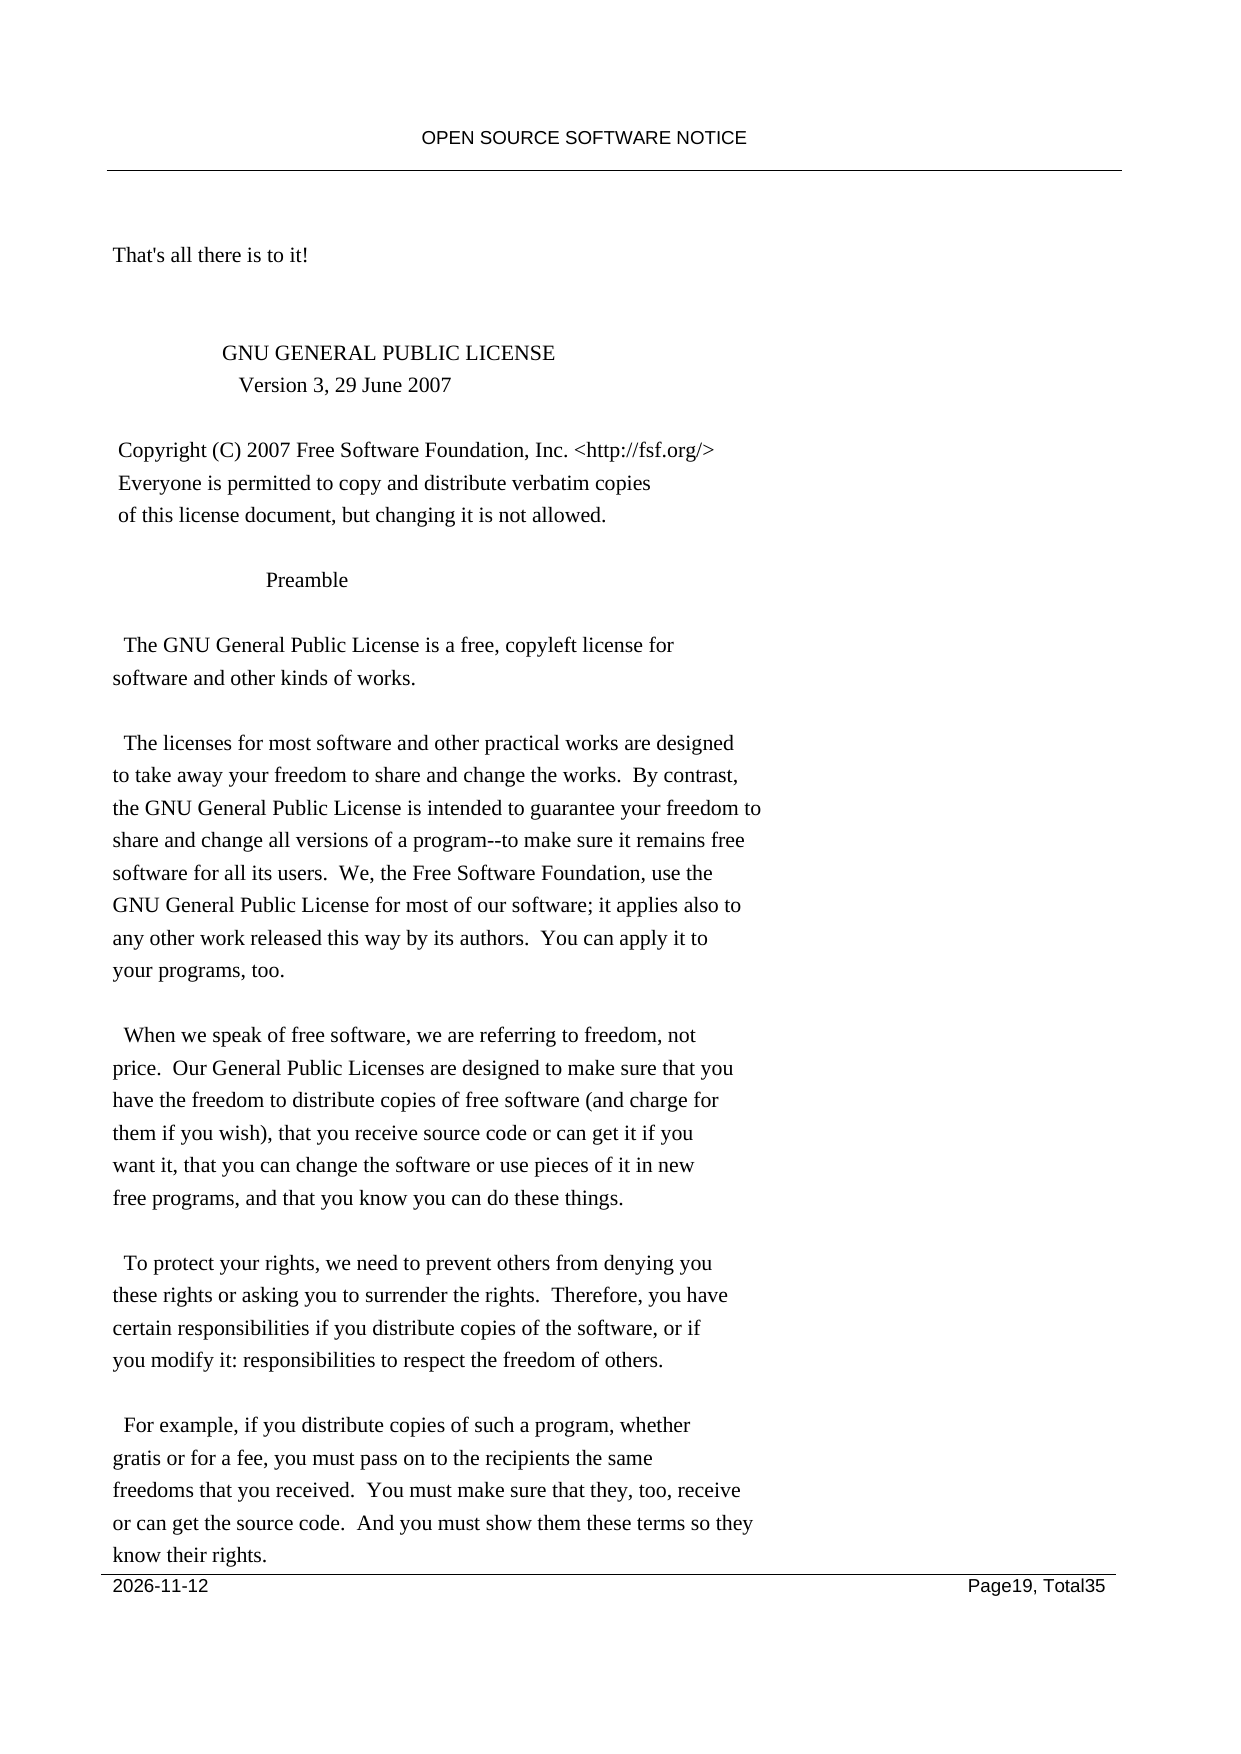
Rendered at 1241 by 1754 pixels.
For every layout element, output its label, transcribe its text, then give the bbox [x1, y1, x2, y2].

text certain responsibilities if you distribute copies of the software, or if [112, 1311, 1128, 1344]
text the GNU General Public License is intended to guarantee your freedom to [112, 791, 1128, 824]
text want it, that you can change the software or use pieces of it in new [112, 1149, 1128, 1181]
text That's all there is to it! GNU GENERAL PUBLIC LICENSE [112, 239, 1128, 369]
text Everyone is permitted to copy and distribute verbatim copies [112, 466, 1128, 499]
text have the freedom to distribute copies of free software (and charge for [112, 1084, 1128, 1116]
text free programs, and that you know you can do these things. [112, 1181, 1128, 1214]
text of this license document, but changing it is not allowed. [112, 499, 1128, 531]
text Preamble [112, 564, 1128, 596]
text Copyright (C) 2007 Free Software Foundation, Inc. <http://fsf.org/> [112, 434, 1128, 466]
text share and change all versions of a program--to make sure it remains free [112, 824, 1128, 856]
text software and other kinds of works. [112, 661, 1128, 694]
text these rights or asking you to surrender the rights. Therefore, you have [112, 1279, 1128, 1311]
text any other work released this way by its authors. You can apply it to [112, 921, 1128, 954]
text The GNU General Public License is a free, copyleft license for [112, 629, 1128, 661]
text you modify it: responsibilities to respect the freedom of others. [112, 1344, 1128, 1376]
text The licenses for most software and other practical works are designed [112, 726, 1128, 759]
text Version 3, 29 June 2007 [112, 369, 1128, 401]
text know their rights. [112, 1539, 1128, 1571]
text To protect your rights, we need to prevent others from denying you [112, 1246, 1128, 1279]
text software for all its users. We, the Free Software Foundation, use the [112, 856, 1128, 889]
text gratis or for a fee, you must pass on to the recipients the same [112, 1441, 1128, 1474]
text When we speak of free software, we are referring to freedom, not [112, 1019, 1128, 1051]
text price. Our General Public Licenses are designed to make sure that you [112, 1051, 1128, 1084]
text them if you wish), that you receive source code or can get it if you [112, 1116, 1128, 1149]
text your programs, too. [112, 954, 1128, 986]
text GNU General Public License for most of our software; it applies also to [112, 889, 1128, 921]
text or can get the source code. And you must show them these terms so they [112, 1506, 1128, 1539]
text freedoms that you received. You must make sure that they, too, receive [112, 1474, 1128, 1506]
text to take away your freedom to share and change the works. By contrast, [112, 759, 1128, 791]
text For example, if you distribute copies of such a program, whether [112, 1409, 1128, 1441]
